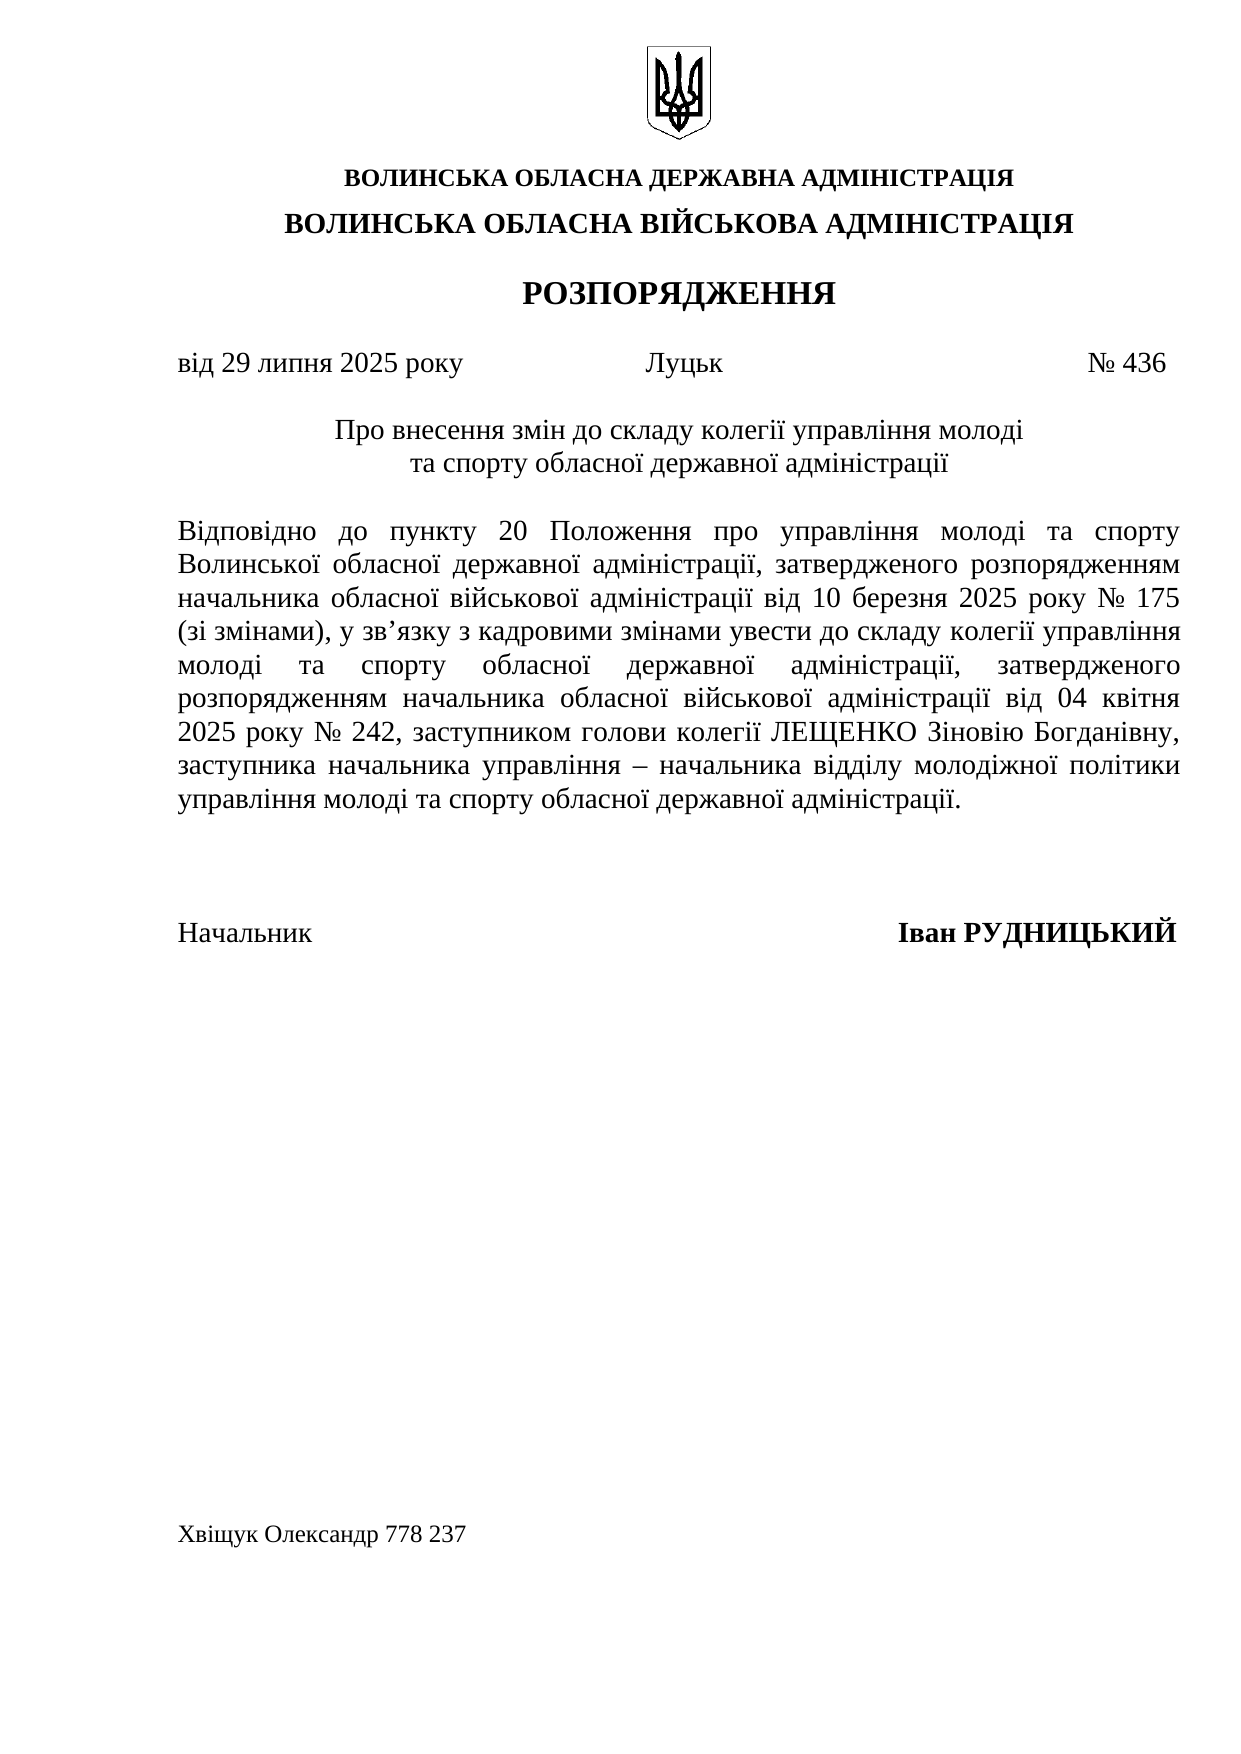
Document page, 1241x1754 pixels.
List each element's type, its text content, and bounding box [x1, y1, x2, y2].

text Хвіщук Олександр 778 237 [177, 1519, 1181, 1548]
text Начальник Іван РУДНИЦЬКИЙ [177, 915, 1181, 949]
text Відповідно до пункту 20 Положення про управління молоді та спорту Волинської обласної державної адміністрації, затвердженого розпорядженням начальника обласної військової адміністрації від 10 березня 2025 року № 175 (зі змінами), у зв’язку з кадровими змінами увести до складу колегії управління молоді та спорту обласної державної адміністрації, затвердженого розпорядженням начальника обласної військової адміністрації від 04 квітня 2025 року № 242, заступником голови колегії ЛЕЩЕНКО Зіновію Богданівну, заступника начальника управління – начальника відділу молодіжної політики управління молоді та спорту обласної державної адміністрації. [177, 513, 1181, 814]
text та спорту обласної державної адміністрації [177, 446, 1181, 479]
text Про внесення змін до складу колегії управління молоді [177, 412, 1181, 446]
text ВОЛИНСЬКА ОБЛАСНА ВІЙСЬКОВА АДМІНІСТРАЦІЯ [177, 206, 1181, 239]
text ВОЛИНСЬКА ОБЛАСНА ДЕРЖАВНА АДМІНІСТРАЦІЯ [177, 163, 1181, 192]
text РОЗПОРЯДЖЕННЯ [177, 273, 1181, 311]
text від 29 липня 2025 року Луцьк № 436 [177, 345, 1181, 378]
picture [644, 43, 715, 144]
